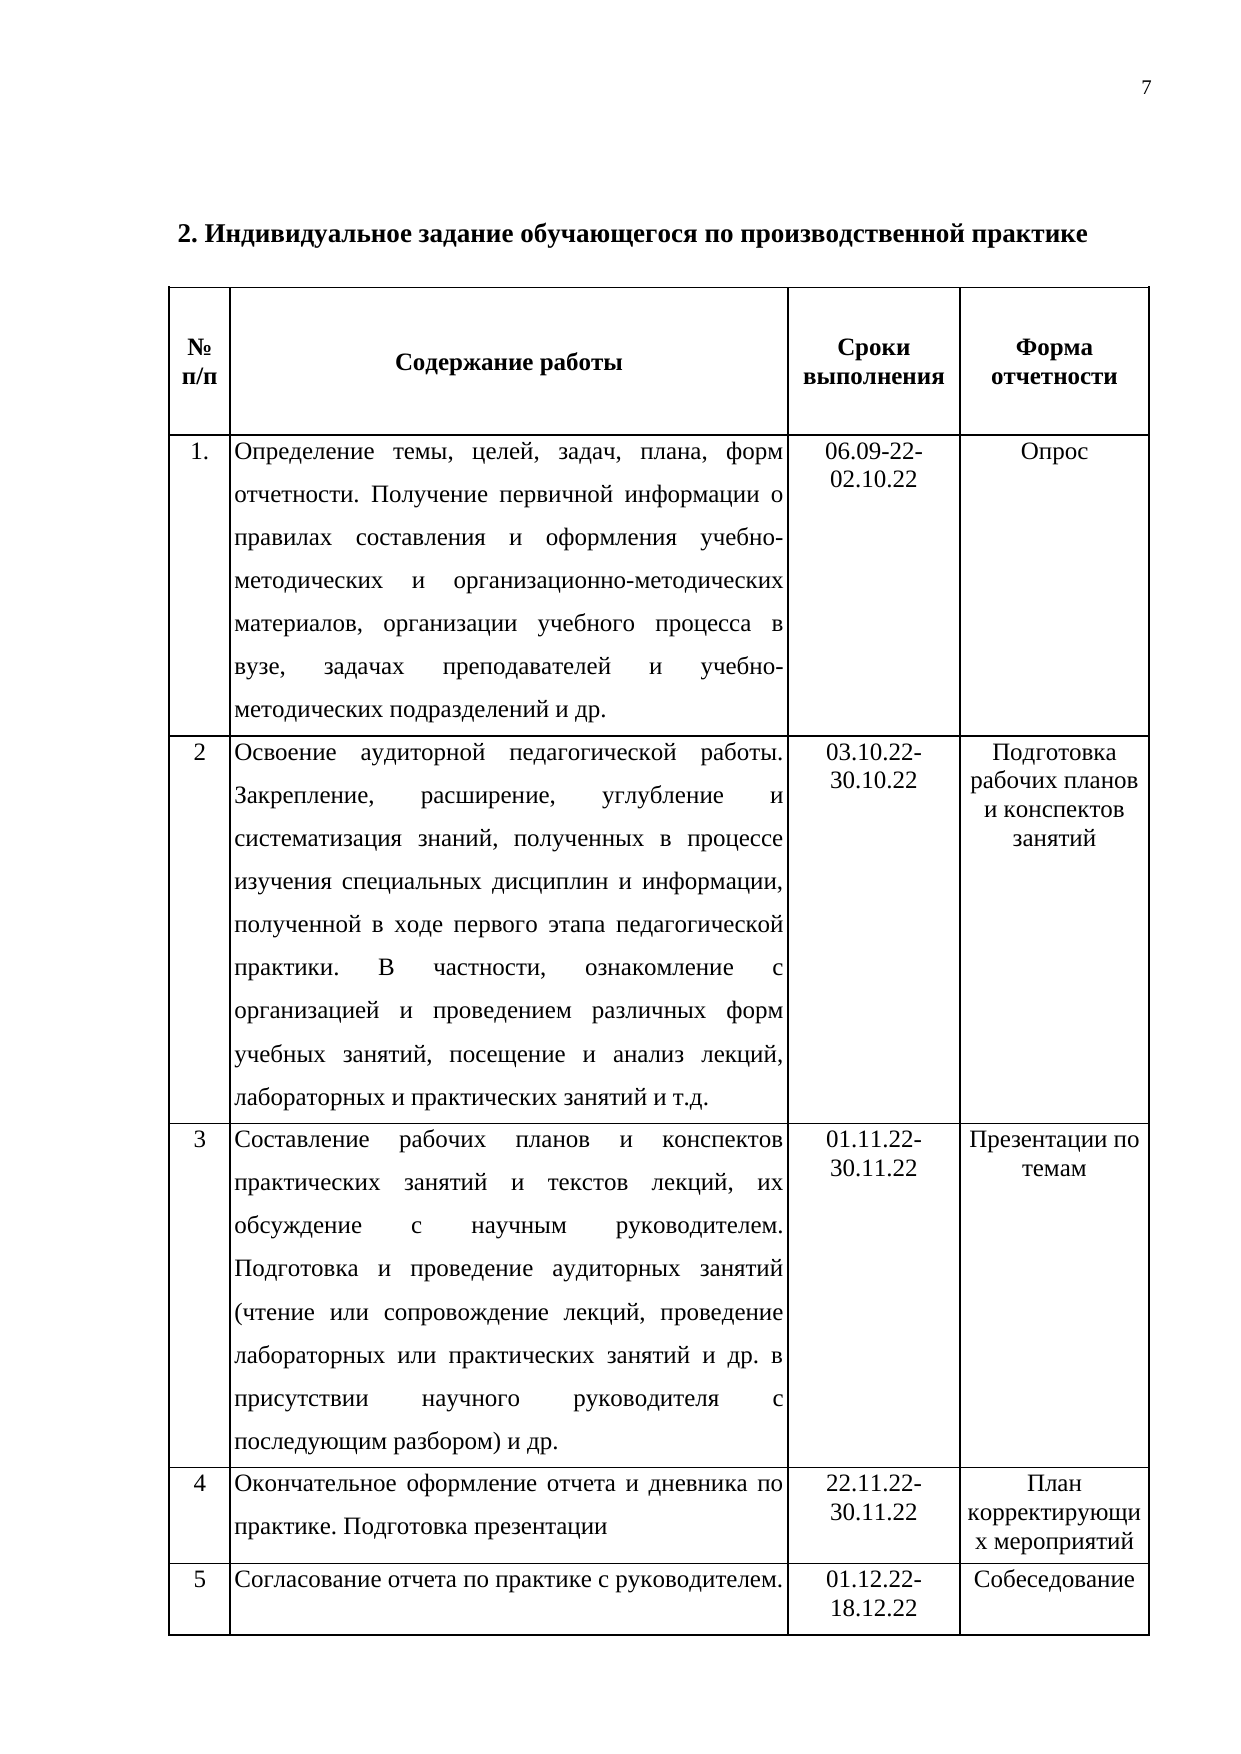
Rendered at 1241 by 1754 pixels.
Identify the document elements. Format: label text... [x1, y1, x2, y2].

table_header № п/п [170, 288, 229, 434]
table_cell 5 [170, 1564, 229, 1634]
table_cell 03.10.22-30.10.22 [789, 737, 959, 1122]
table_cell План корректирующих мероприятий [961, 1468, 1148, 1563]
table_cell Подготовка рабочих планов и конспектов занятий [961, 737, 1148, 1122]
table_header Сроки выполнения [789, 288, 959, 434]
table_cell Окончательное оформление отчета и дневника по практике. Подготовка презентации [231, 1468, 787, 1563]
table_cell 22.11.22-30.11.22 [789, 1468, 959, 1563]
table_cell 2 [170, 737, 229, 1122]
table_cell 1. [170, 436, 229, 735]
table_header Форма отчетности [961, 288, 1148, 434]
table_cell Определение темы, целей, задач, плана, форм отчетности. Получение первичной информации о правилах составления и оформления учебно-методических и организационно-методических материалов, организации учебного процесса в вузе, задачах преподавателей и учебно-методических подразделений и др. [231, 436, 787, 735]
table_cell 01.11.22-30.11.22 [789, 1124, 959, 1467]
table_cell Опрос [961, 436, 1148, 735]
table_cell Собеседование [961, 1564, 1148, 1634]
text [177, 217, 1152, 248]
table_cell 3 [170, 1124, 229, 1467]
table_cell Презентации по темам [961, 1124, 1148, 1467]
table_cell Составление рабочих планов и конспектов практических занятий и текстов лекций, их обсуждение с научным руководителем. Подготовка и проведение аудиторных занятий (чтение или сопровождение лекций, проведение лабораторных или практических занятий и др. в присутствии научного руководителя с последующим разбором) и др. [231, 1124, 787, 1467]
table_cell 01.12.22-18.12.22 [789, 1564, 959, 1634]
table_cell 4 [170, 1468, 229, 1563]
table_header Содержание работы [231, 288, 787, 434]
table_cell Освоение аудиторной педагогической работы. Закрепление, расширение, углубление и систематизация знаний, полученных в процессе изучения специальных дисциплин и информации, полученной в ходе первого этапа педагогической практики. В частности, ознакомление с организацией и проведением различных форм учебных занятий, посещение и анализ лекций, лабораторных и практических занятий и т.д. [231, 737, 787, 1122]
table_cell Согласование отчета по практике с руководителем. [231, 1564, 787, 1634]
table_cell 06.09-22-02.10.22 [789, 436, 959, 735]
